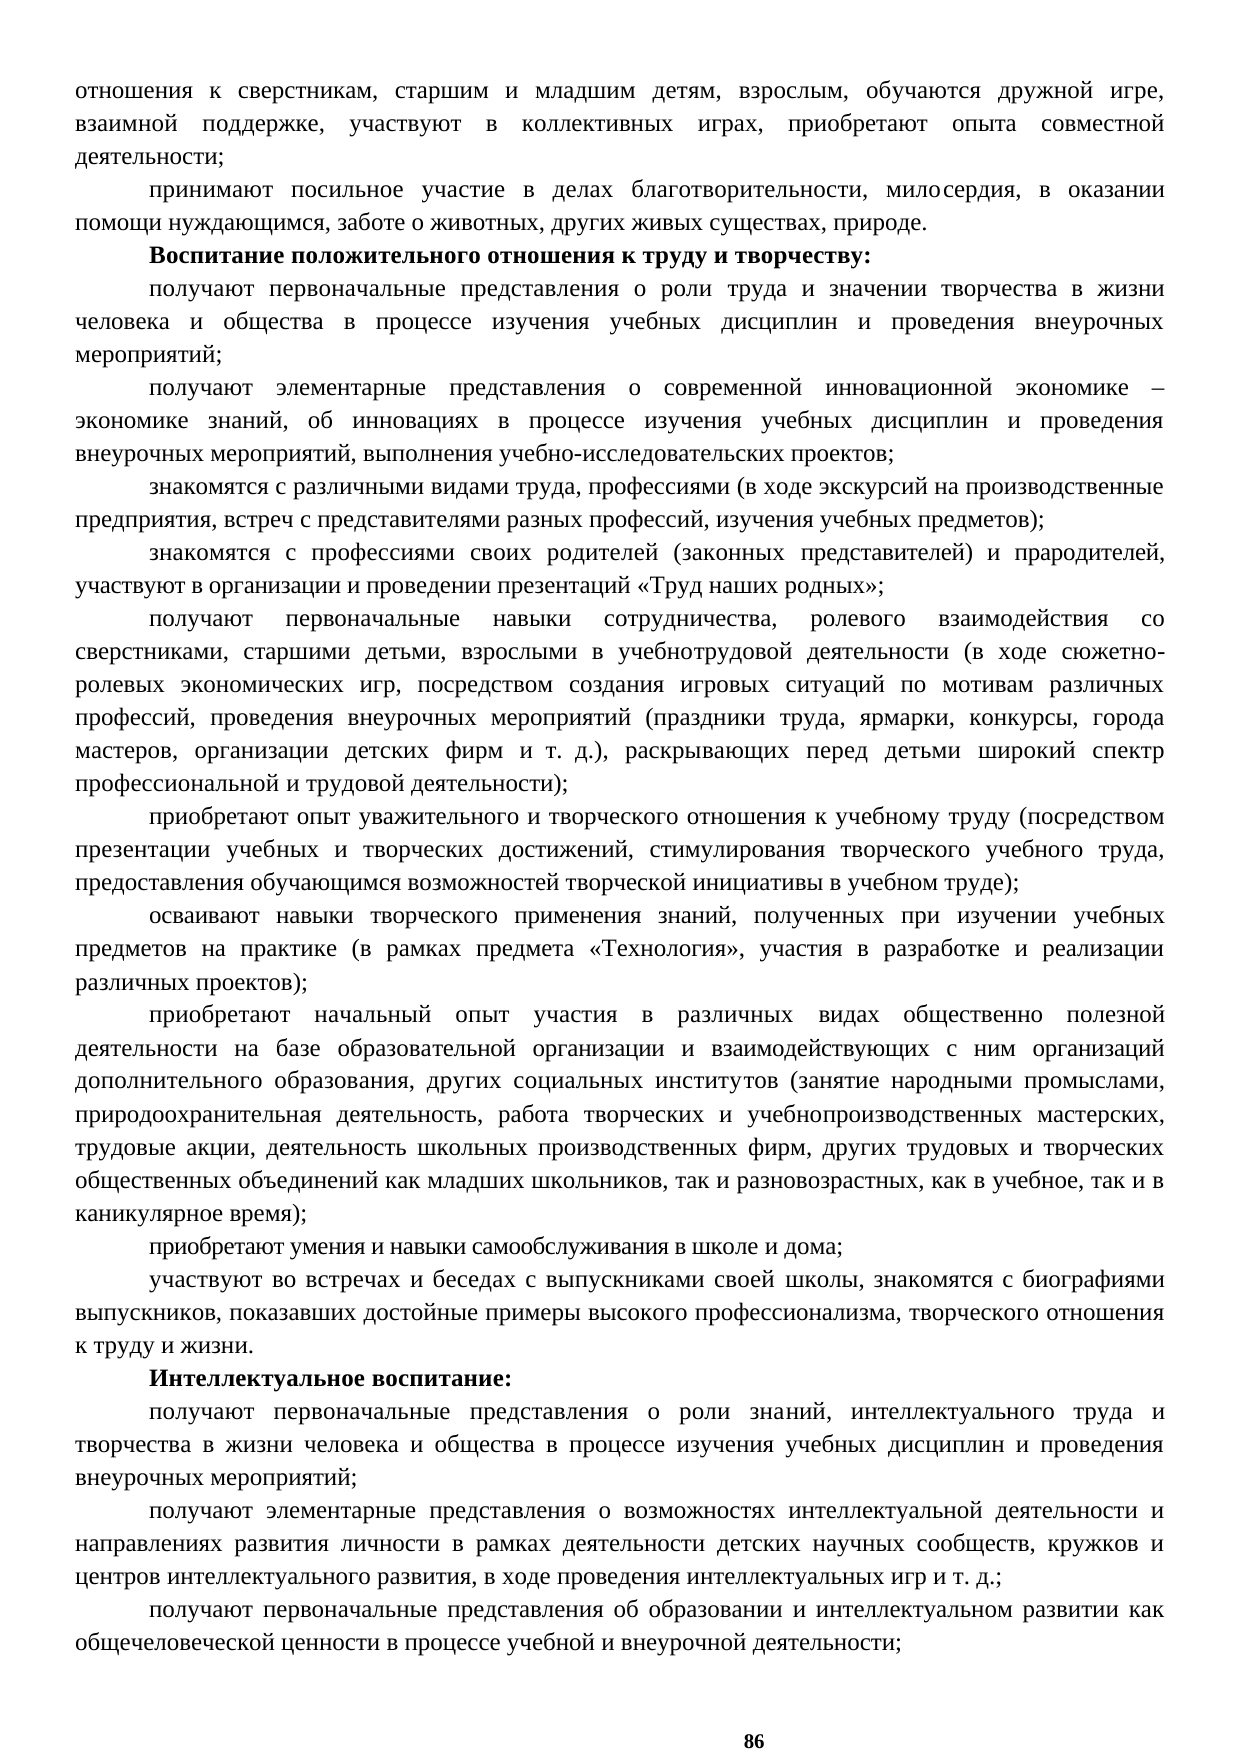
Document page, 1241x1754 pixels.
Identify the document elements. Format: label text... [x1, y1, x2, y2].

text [75, 75, 1165, 170]
text получают первоначальные представления об образовании и интеллектуальном развитии как общечеловеческой ценности в процессе учебной и внеурочной деятельности; [75, 1594, 1165, 1656]
text получают элементарные представления о современной инновационной экономике – экономике знаний, об инновациях в процессе изучения учебных дисциплин и проведения внеурочных мероприятий, выполнения учебно-исследовательских проектов; [75, 372, 1165, 467]
text получают элементарные представления о возможностях интеллектуальной деятельности и направлениях развития личности в рамках деятельности детских научных сообществ, кружков и центров интеллектуального развития, в ходе проведения интеллектуальных игр и т. д.; [75, 1495, 1165, 1590]
text осваивают навыки творческого применения знаний, полученных при изучении учебных предметов на практике (в рамках предмета «Технология», участия в разработке и реализации различных проектов); [75, 901, 1165, 995]
text участвуют во встречах и беседах с выпускниками своей школы, знакомятся с биографиями выпускников, показавших достойные примеры высокого профессионализма, творческого отношения к труду и жизни. [75, 1264, 1165, 1358]
text принимают посильное участие в делах благотворительности, милосердия, в оказании помощи нуждающимся, заботе о животных, других живых существах, природе. [75, 174, 1165, 236]
text Интеллектуальное воспитание: [75, 1363, 1165, 1392]
text приобретают умения и навыки самообслуживания в школе и дома; [75, 1231, 1165, 1259]
text приобретают начальный опыт участия в различных видах общественно полезной деятельности на базе образовательной организации и взаимодействующих с ним организаций дополнительного образования, других социальных институтов (занятие народными промыслами, природоохранительная деятельность, работа творческих и учебно­производственных мастерских, трудовые акции, деятельность школьных производственных фирм, других трудовых и творческих общественных объединений как младших школьников, так и разновозрастных, как в учебное, так и в каникулярное время); [75, 999, 1165, 1226]
text получают первоначальные представления о роли труда и значении творчества в жизни человека и общества в процессе изучения учебных дисциплин и проведения внеурочных мероприятий; [75, 273, 1165, 368]
text получают первоначальные навыки сотрудничества, ролевого взаимодействия со сверстниками, старшими детьми, взрослыми в учебно­трудовой деятельности (в ходе сюжетно­ролевых экономических игр, посредством создания игровых ситуаций по мотивам различных профессий, проведения внеурочных мероприятий (праздники труда, ярмарки, конкурсы, города мастеров, организации детских фирм и т. д.), раскрывающих перед детьми широкий спектр профессиональной и трудовой деятельности); [75, 603, 1165, 797]
text получают первоначальные представления о роли знаний, интеллектуального труда и творчества в жизни человека и общества в процессе изучения учебных дисциплин и проведения внеурочных мероприятий; [75, 1396, 1165, 1491]
text знакомятся с различными видами труда, профессиями (в ходе экскурсий на производственные предприятия, встреч с представителями разных профессий, изучения учебных предметов); [75, 471, 1165, 533]
text Воспитание положительного отношения к труду и творчеству: [75, 240, 1165, 269]
text знакомятся с профессиями своих родителей (законных представителей) и прародителей, участвуют в организации и проведении презентаций «Труд наших родных»; [75, 537, 1165, 599]
text приобретают опыт уважительного и творческого отношения к учебному труду (посредством презентации учебных и творческих достижений, стимулирования творческого учебного труда, предоставления обучающимся возможностей творческой инициативы в учебном труде); [75, 801, 1165, 896]
